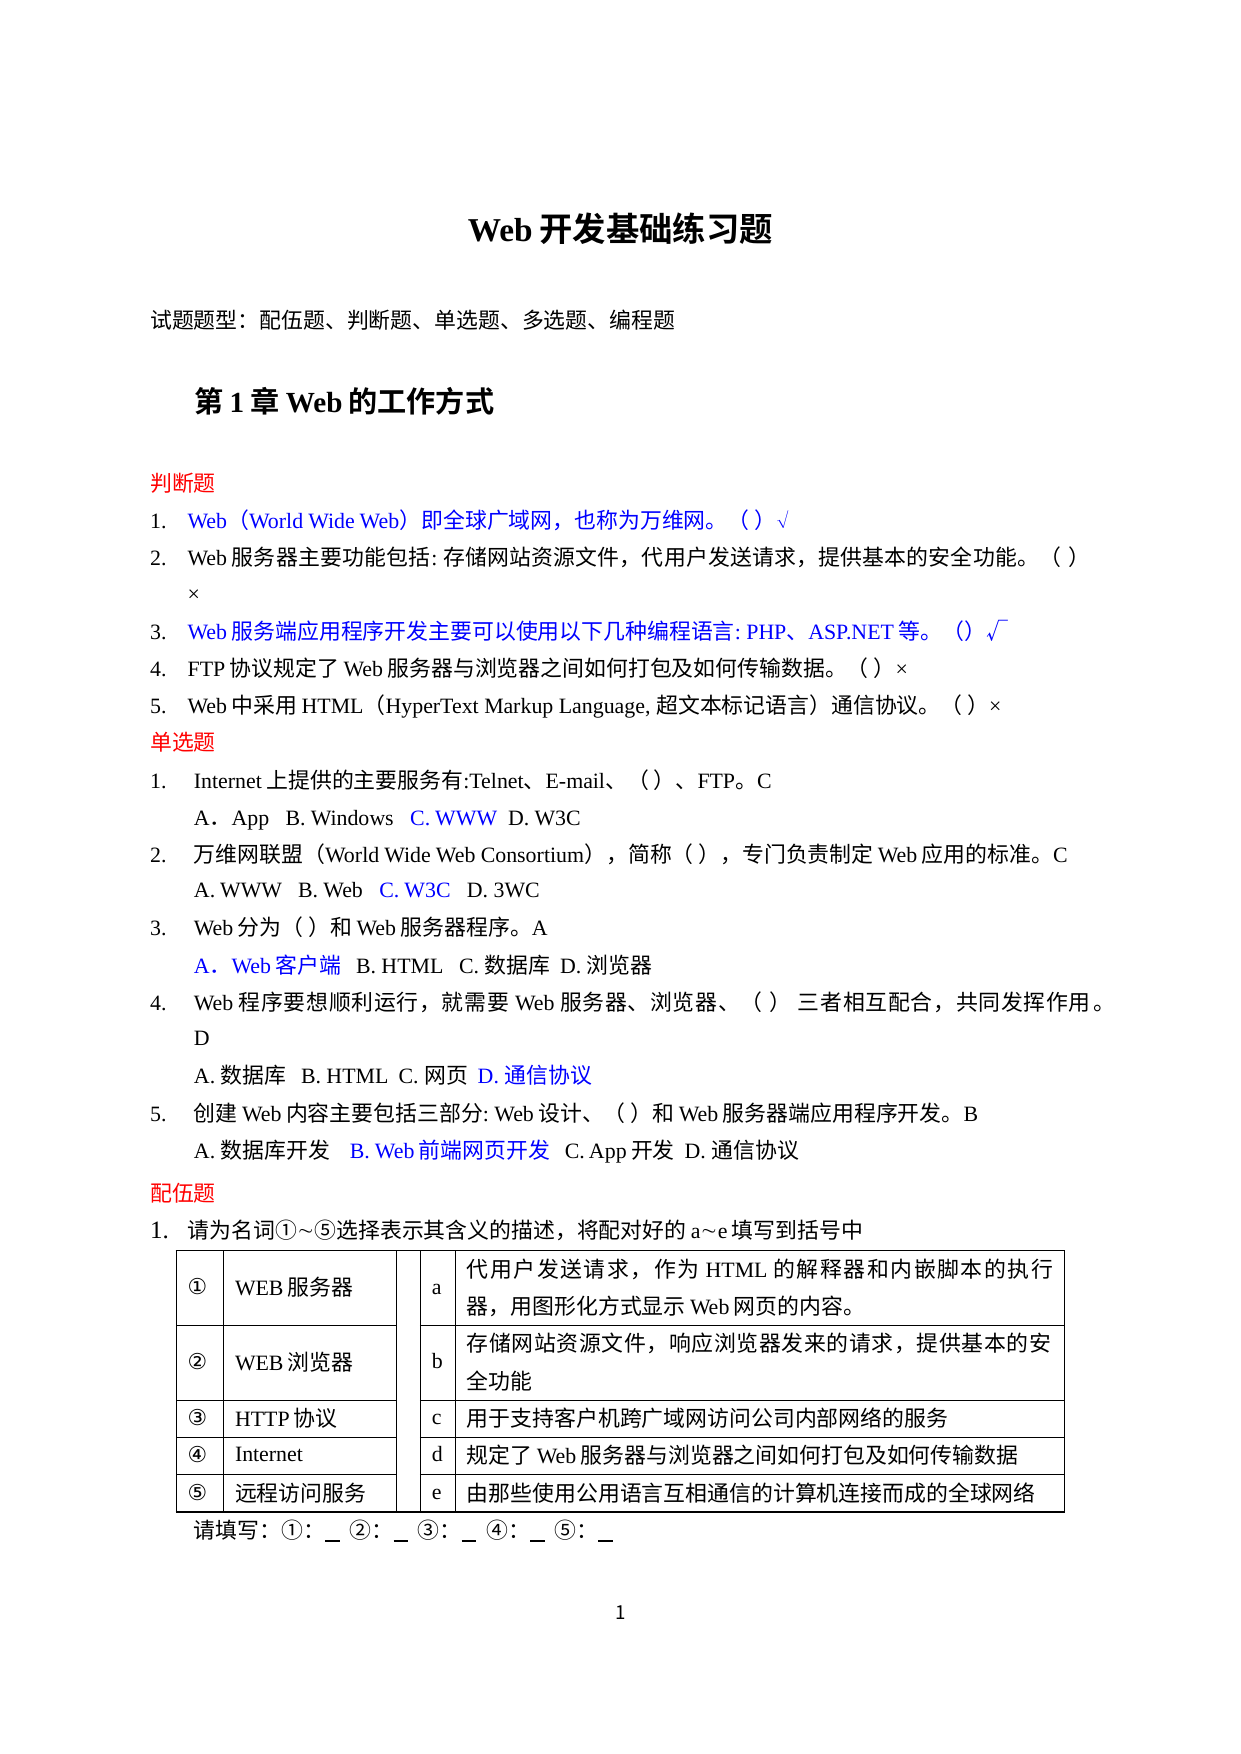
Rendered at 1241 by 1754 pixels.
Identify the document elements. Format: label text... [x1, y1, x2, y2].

table_cell e [421, 1475, 455, 1511]
list Web服务端应用程序开发主要可以使用以下几种编程语言: PHP、ASP.NET等。（）√ [150, 613, 1090, 646]
table_cell 规定了Web服务器与浏览器之间如何打包及如何传输数据 [456, 1438, 1064, 1474]
list Web（World Wide Web）即全球广域网，也称为万维网。（ ） [150, 503, 1090, 535]
text 配伍题 [150, 1176, 1090, 1208]
list Internet上提供的主要服务有:Telnet、E-mail、（ ）、FTP。C [150, 762, 1093, 795]
text Web开发基础练习题 [150, 194, 1090, 259]
subtitle 第1章 Web的工作方式 [150, 367, 1090, 432]
list Web程序要想顺利运行，就需要Web服务器、浏览器、（ ） 三者相互配合，共同发挥作用。D [150, 984, 1093, 1054]
table_cell ② [177, 1326, 223, 1399]
text 判断题 [150, 466, 1093, 498]
table_header WEB服务器 [224, 1251, 396, 1325]
table_cell 由那些使用公用语言互相通信的计算机连接而成的全球网络 [456, 1475, 1064, 1511]
table_header a [421, 1251, 455, 1325]
text A. WWW B. Web C. W3C D. 3WC [150, 874, 1093, 906]
list FTP协议规定了Web服务器与浏览器之间如何打包及如何传输数据。（ ）× [150, 651, 1090, 683]
table_cell c [421, 1401, 455, 1437]
table_header [397, 1251, 420, 1511]
text A. 数据库开发 B. Web前端网页开发 C. App开发 D. 通信协议 [150, 1132, 1093, 1165]
list 万维网联盟（World Wide Web Consortium），简称（ ），专门负责制定Web应用的标准。C [150, 837, 1093, 869]
table_cell d [421, 1438, 455, 1474]
table_cell ③ [177, 1401, 223, 1437]
table_header ① [177, 1251, 223, 1325]
table_cell 用于支持客户机跨广域网访问公司内部网络的服务 [456, 1401, 1064, 1437]
text A．App B. Windows C. WWW D. W3C [150, 799, 1093, 832]
list Web服务器主要功能包括: 存储网站资源文件，代用户发送请求，提供基本的安全功能。（ ）× [150, 540, 1090, 610]
list 创建Web内容主要包括三部分: Web设计、（ ）和Web服务器端应用程序开发。B [150, 1095, 1093, 1128]
table_cell 远程访问服务 [224, 1475, 396, 1511]
text A．Web客户端 B. HTML C. 数据库 D. 浏览器 [150, 947, 1093, 980]
table_cell HTTP协议 [224, 1401, 396, 1437]
table_cell Internet [224, 1438, 396, 1474]
table_cell ④ [177, 1438, 223, 1474]
text 请填写：①： ②： ③： ④： ⑤： [150, 1512, 1090, 1545]
table_header 代用户发送请求，作为HTML的解释器和内嵌脚本的执行器，用图形化方式显示Web网页的内容。 [456, 1251, 1064, 1325]
table_cell ⑤ [177, 1475, 223, 1511]
list Web分为（ ）和Web服务器程序。A [150, 910, 1093, 942]
list 请为名词①⑤选择表示其含义的描述，将配对好的ae填写到括号中 [150, 1213, 1090, 1246]
table_cell WEB浏览器 [224, 1326, 396, 1399]
table_cell 存储网站资源文件，响应浏览器发来的请求，提供基本的安全功能 [456, 1326, 1064, 1399]
text 单选题 [150, 725, 1093, 757]
text 试题题型：配伍题、判断题、单选题、多选题、编程题 [150, 303, 1090, 335]
list Web中采用HTML（HyperText Markup Language, 超文本标记语言）通信协议。（ ）× [150, 688, 1090, 720]
text A. 数据库 B. HTML C. 网页 D. 通信协议 [150, 1058, 1093, 1090]
table_cell b [421, 1326, 455, 1399]
